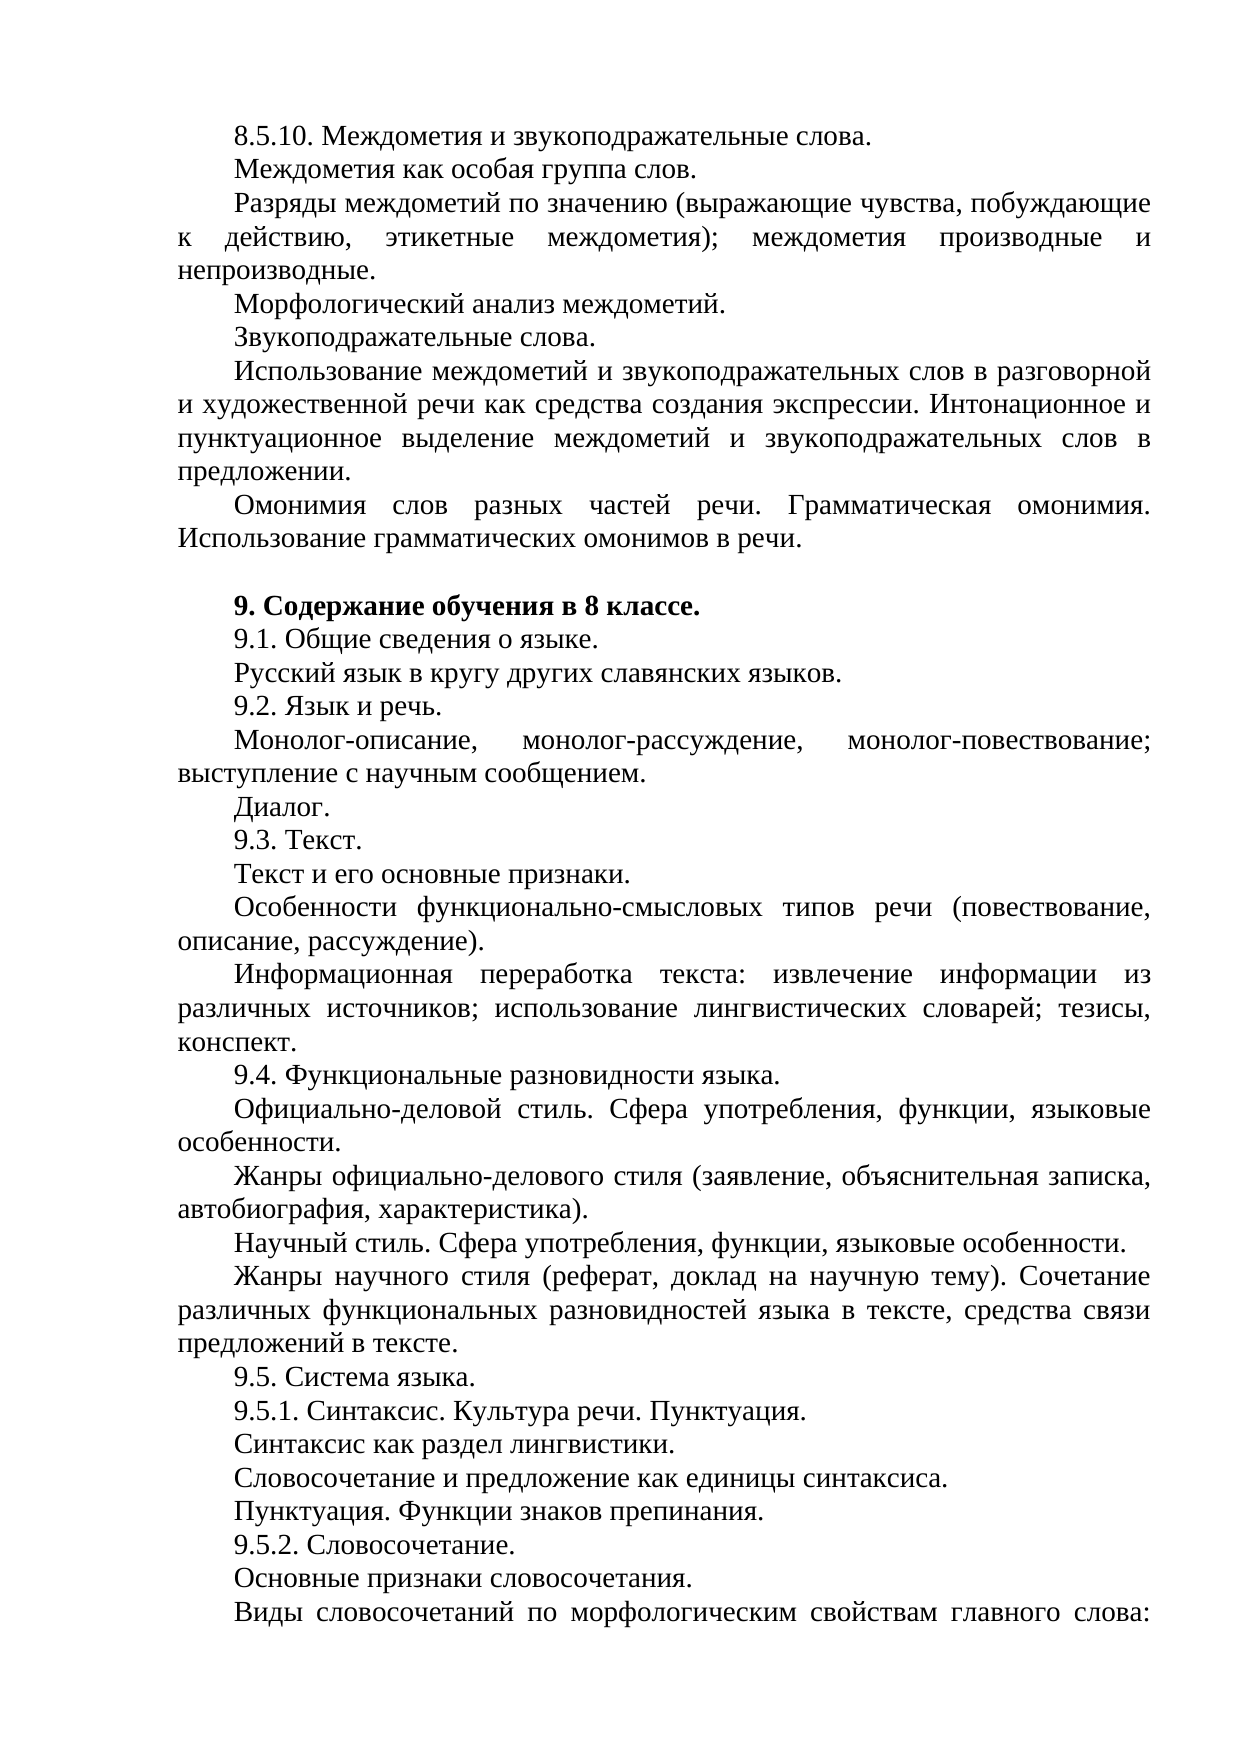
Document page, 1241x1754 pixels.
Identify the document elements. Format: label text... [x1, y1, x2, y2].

text Морфологический анализ междометий. [177, 286, 1152, 319]
text 9.2. Язык и речь. [177, 688, 1152, 722]
text Жанры научного стиля (реферат, доклад на научную тему). Сочетание различных функциональных разновидностей языка в тексте, средства связи предложений в тексте. [177, 1258, 1152, 1359]
text Словосочетание и предложение как единицы синтаксиса. [177, 1460, 1152, 1493]
text Основные признаки словосочетания. [177, 1560, 1152, 1594]
text Звукоподражательные слова. [177, 319, 1152, 353]
text Научный стиль. Сфера употребления, функции, языковые особенности. [177, 1225, 1152, 1258]
text Официально-деловой стиль. Сфера употребления, функции, языковые особенности. [177, 1091, 1152, 1158]
text 9.5. Система языка. [177, 1359, 1152, 1393]
text Синтаксис как раздел лингвистики. [177, 1426, 1152, 1460]
text Жанры официально-делового стиля (заявление, объяснительная записка, автобиография, характеристика). [177, 1158, 1152, 1225]
text Русский язык в кругу других славянских языков. [177, 655, 1152, 688]
text 9.3. Текст. [177, 822, 1152, 856]
text Разряды междометий по значению (выражающие чувства, побуждающие к действию, этикетные междометия); междометия производные и непроизводные. [177, 185, 1152, 286]
text Текст и его основные признаки. [177, 856, 1152, 889]
text Монолог-описание, монолог-рассуждение, монолог-повествование; выступление с научным сообщением. [177, 722, 1152, 789]
text 9.5.1. Синтаксис. Культура речи. Пунктуация. [177, 1393, 1152, 1426]
text 8.5.10. Междометия и звукоподражательные слова. [177, 118, 1152, 152]
text Диалог. [177, 789, 1152, 822]
text Использование междометий и звукоподражательных слов в разговорной и художественной речи как средства создания экспрессии. Интонационное и пунктуационное выделение междометий и звукоподражательных слов в предложении. [177, 353, 1152, 487]
text Междометия как особая группа слов. [177, 152, 1152, 185]
text 9.4. Функциональные разновидности языка. [177, 1057, 1152, 1091]
text Информационная переработка текста: извлечение информации из различных источников; использование лингвистических словарей; тезисы, конспект. [177, 957, 1152, 1057]
text 9.1. Общие сведения о языке. [177, 621, 1152, 655]
text 9. Содержание обучения в 8 классе. [177, 588, 1152, 621]
text 9.5.2. Словосочетание. [177, 1527, 1152, 1560]
text Пунктуация. Функции знаков препинания. [177, 1493, 1152, 1527]
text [177, 1594, 1152, 1627]
text Омонимия слов разных частей речи. Грамматическая омонимия. Использование грамматических омонимов в речи. [177, 487, 1152, 554]
text Особенности функционально-смысловых типов речи (повествование, описание, рассуждение). [177, 889, 1152, 957]
